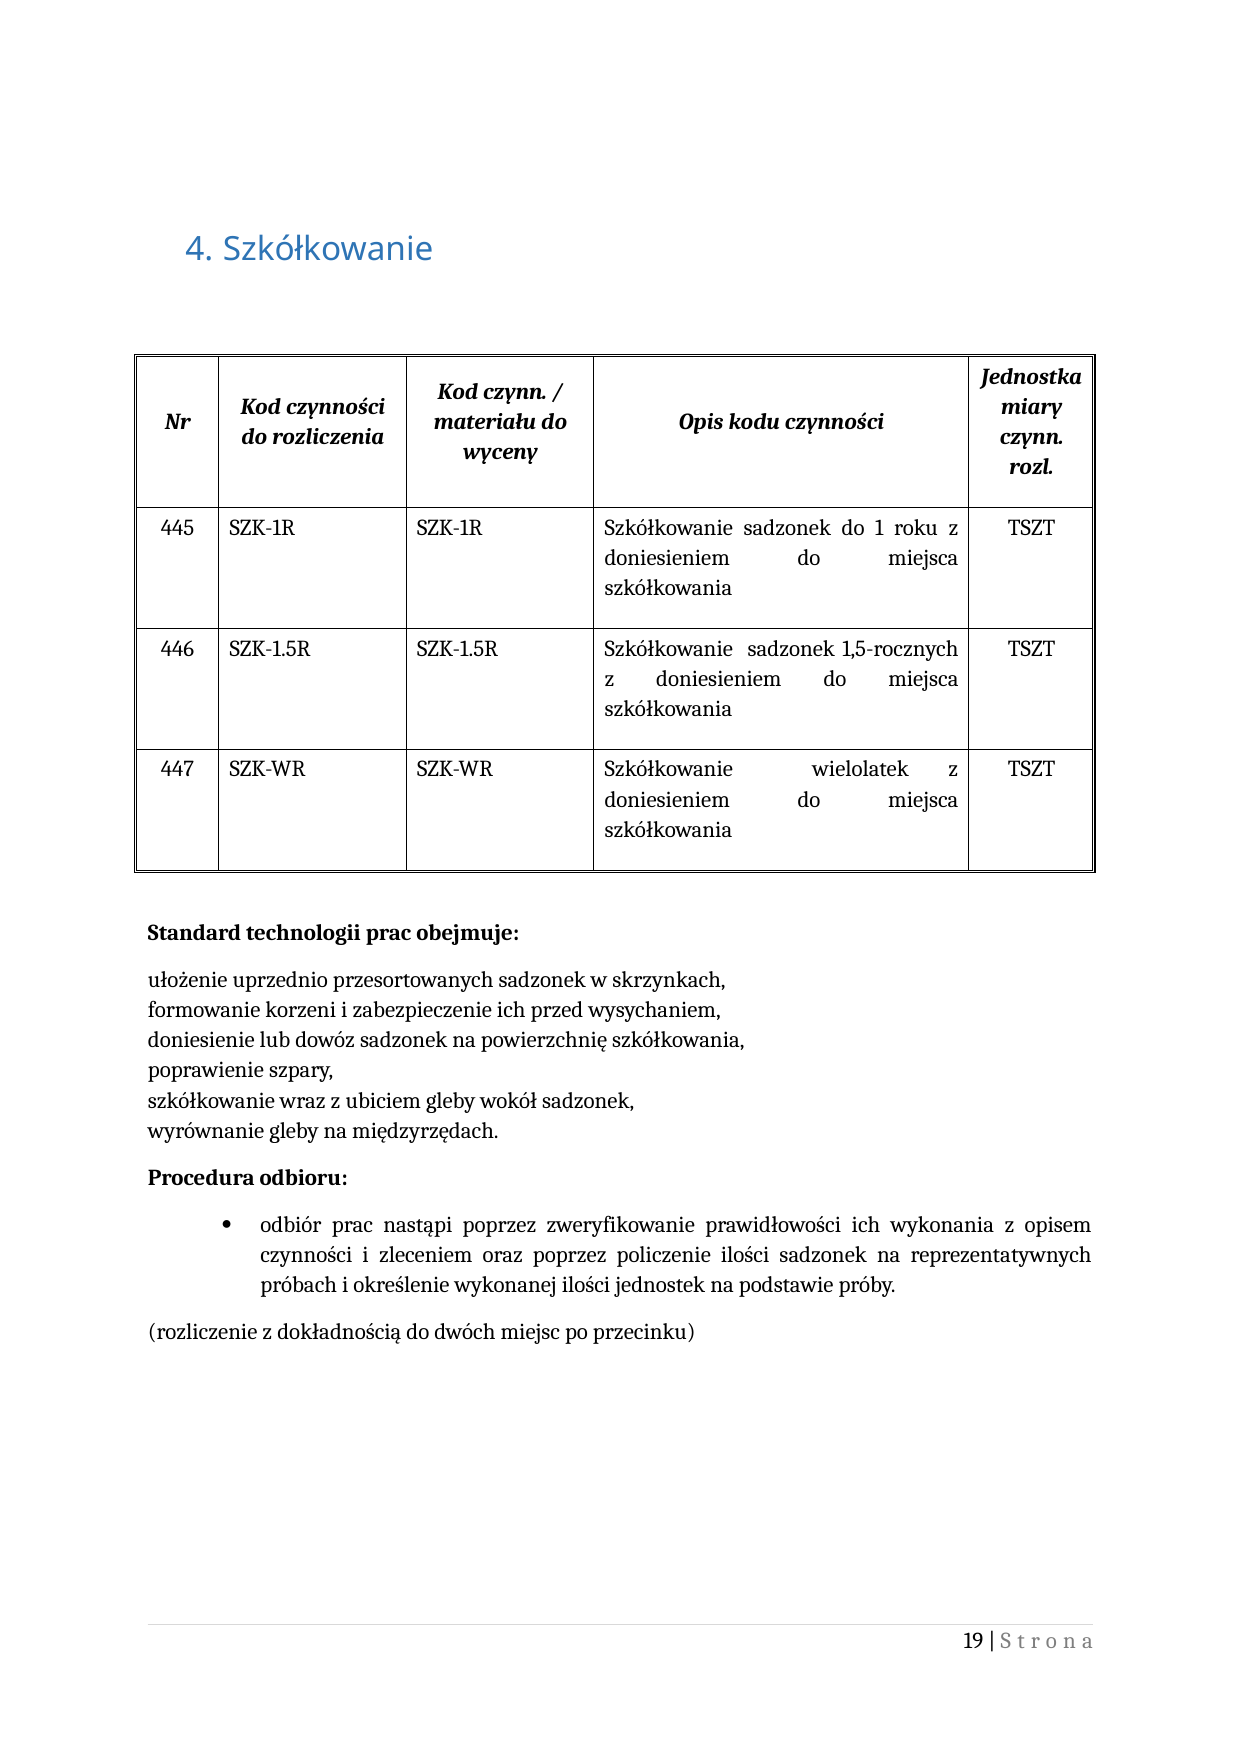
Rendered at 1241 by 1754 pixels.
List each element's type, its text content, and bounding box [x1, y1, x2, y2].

table_cell Szkółkowanie sadzonek 1,5-rocznych z doniesieniem do miejsca szkółkowania [594, 629, 968, 749]
subtitle Szkółkowanie [185, 225, 1093, 270]
table_cell SZK-WR [407, 750, 593, 870]
list formowanie korzeni i zabezpieczenie ich przed wysychaniem, [148, 997, 1093, 1023]
table_cell 445 [137, 508, 218, 628]
text (rozliczenie z dokładnością do dwóch miejsc po przecinku) [148, 1319, 1093, 1345]
table_header Jednostka miary czynn. rozl. [969, 357, 1092, 507]
table_header Kod czynności do rozliczenia [219, 357, 406, 507]
table_cell Szkółkowanie sadzonek do 1 roku z doniesieniem do miejsca szkółkowania [594, 508, 968, 628]
list poprawienie szpary, [148, 1057, 1093, 1083]
list ułożenie uprzednio przesortowanych sadzonek w skrzynkach, [148, 967, 1093, 993]
table_cell TSZT [969, 750, 1092, 870]
table_cell TSZT [969, 629, 1092, 749]
table_cell SZK-1R [407, 508, 593, 628]
text Standard technologii prac obejmuje: [148, 920, 1093, 946]
table_cell Szkółkowanie wielolatek z doniesieniem do miejsca szkółkowania [594, 750, 968, 870]
table_cell SZK-1.5R [407, 629, 593, 749]
list szkółkowanie wraz z ubiciem gleby wokół sadzonek, [148, 1087, 1093, 1114]
text Procedura odbioru: [148, 1164, 1093, 1191]
list odbiór prac nastąpi poprzez zweryfikowanie prawidłowości ich wykonania z opisem czynności i zleceniem oraz poprzez policzenie ilości sadzonek na reprezentatywnych próbach i określenie wykonanej ilości jednostek na podstawie próby. [223, 1211, 1093, 1298]
table_header Kod czynn. / materiału do wyceny [407, 357, 593, 507]
table_cell TSZT [969, 508, 1092, 628]
table_cell SZK-WR [219, 750, 406, 870]
table_cell SZK-1R [219, 508, 406, 628]
table_header Nr [137, 357, 218, 507]
list doniesienie lub dowóz sadzonek na powierzchnię szkółkowania, [148, 1027, 1093, 1053]
table_header Opis kodu czynności [594, 357, 968, 507]
table_cell 447 [137, 750, 218, 870]
list wyrównanie gleby na międzyrzędach. [148, 1118, 1093, 1144]
table_cell 446 [137, 629, 218, 749]
table_cell SZK-1.5R [219, 629, 406, 749]
